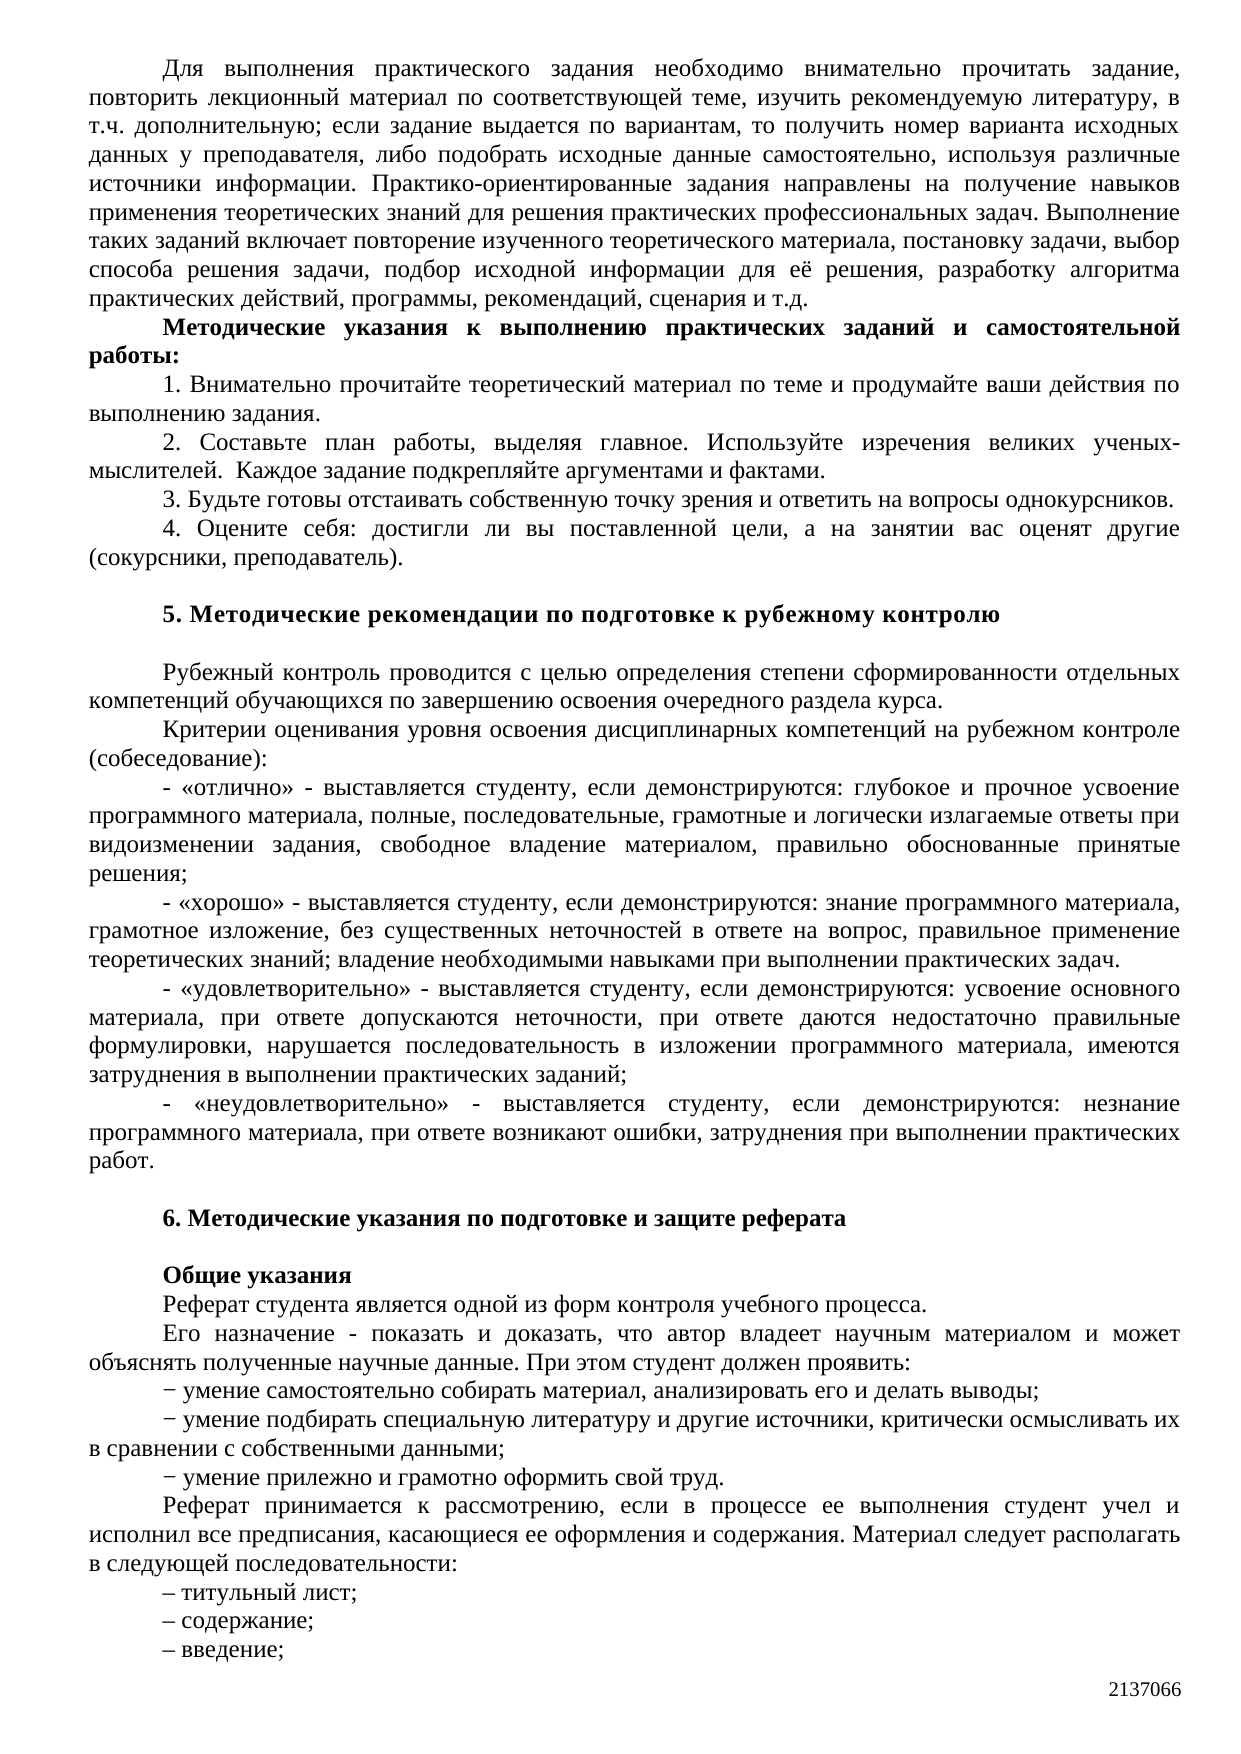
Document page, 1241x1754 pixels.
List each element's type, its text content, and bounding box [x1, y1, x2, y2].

text Реферат принимается к рассмотрению, если в процессе ее выполнения студент учел и исполнил все предписания, касающиеся ее оформления и содержания. Материал следует располагать в следующей последовательности: [88, 1491, 1181, 1577]
text Рубежный контроль проводится с целью определения степени сформированности отдельных компетенций обучающихся по завершению освоения очередного раздела курса. [88, 657, 1181, 714]
text − умение подбирать специальную литературу и другие источники, критически осмысливать их в сравнении с собственными данными; [88, 1404, 1181, 1462]
text Для выполнения практического задания необходимо внимательно прочитать задание, повторить лекционный материал по соответствующей теме, изучить рекомендуемую литературу, в т.ч. дополнительную; если задание выдается по вариантам, то получить номер варианта исходных данных у преподавателя, либо подобрать исходные данные самостоятельно, используя различные источники информации. Практико-ориентированные задания направлены на получение навыков применения теоретических знаний для решения практических профессиональных задач. Выполнение таких заданий включает повторение изученного теоретического материала, постановку задачи, выбор способа решения задачи, подбор исходной информации для её решения, разработку алгоритма практических действий, программы, рекомендаций, сценария и т.д. [88, 53, 1181, 312]
text Критерии оценивания уровня освоения дисциплинарных компетенций на рубежном контроле (собеседование): [88, 714, 1181, 772]
text − умение самостоятельно собирать материал, анализировать его и делать выводы; [88, 1376, 1181, 1404]
text Его назначение - показать и доказать, что автор владеет научным материалом и может объяснять полученные научные данные. При этом студент должен проявить: [88, 1318, 1181, 1376]
text 2. Составьте план работы, выделяя главное. Используйте изречения великих ученых-мыслителей. Каждое задание подкрепляйте аргументами и фактами. [88, 427, 1181, 484]
text – содержание; [88, 1606, 1181, 1634]
text − умение прилежно и грамотно оформить свой труд. [88, 1462, 1181, 1491]
text Реферат студента является одной из форм контроля учебного процесса. [88, 1289, 1181, 1318]
text - «хорошо» - выставляется студенту, если демонстрируются: знание программного материала, грамотное изложение, без существенных неточностей в ответе на вопрос, правильное применение теоретических знаний; владение необходимыми навыками при выполнении практических задач. [88, 887, 1181, 973]
text 1. Внимательно прочитайте теоретический материал по теме и продумайте ваши действия по выполнению задания. [88, 369, 1181, 427]
text – введение; [88, 1634, 1181, 1663]
text - «отлично» - выставляется студенту, если демонстрируются: глубокое и прочное усвоение программного материала, полные, последовательные, грамотные и логически излагаемые ответы при видоизменении задания, свободное владение материалом, правильно обоснованные принятые решения; [88, 772, 1181, 887]
text 4. Оцените себя: достигли ли вы поставленной цели, а на занятии вас оценят другие (сокурсники, преподаватель). [88, 513, 1181, 571]
text Общие указания [88, 1261, 1181, 1289]
text 5. Методические рекомендации по подготовке к рубежному контролю [88, 599, 1181, 628]
text - «неудовлетворительно» - выставляется студенту, если демонстрируются: незнание программного материала, при ответе возникают ошибки, затруднения при выполнении практических работ. [88, 1088, 1181, 1174]
text 6. Методические указания по подготовке и защите реферата [88, 1203, 1181, 1232]
text - «удовлетворительно» - выставляется студенту, если демонстрируются: усвоение основного материала, при ответе допускаются неточности, при ответе даются недостаточно правильные формулировки, нарушается последовательность в изложении программного материала, имеются затруднения в выполнении практических заданий; [88, 973, 1181, 1088]
text 3. Будьте готовы отстаивать собственную точку зрения и ответить на вопросы однокурсников. [88, 484, 1181, 513]
text Методические указания к выполнению практических заданий и самостоятельной работы: [88, 312, 1181, 369]
text – титульный лист; [88, 1577, 1181, 1606]
